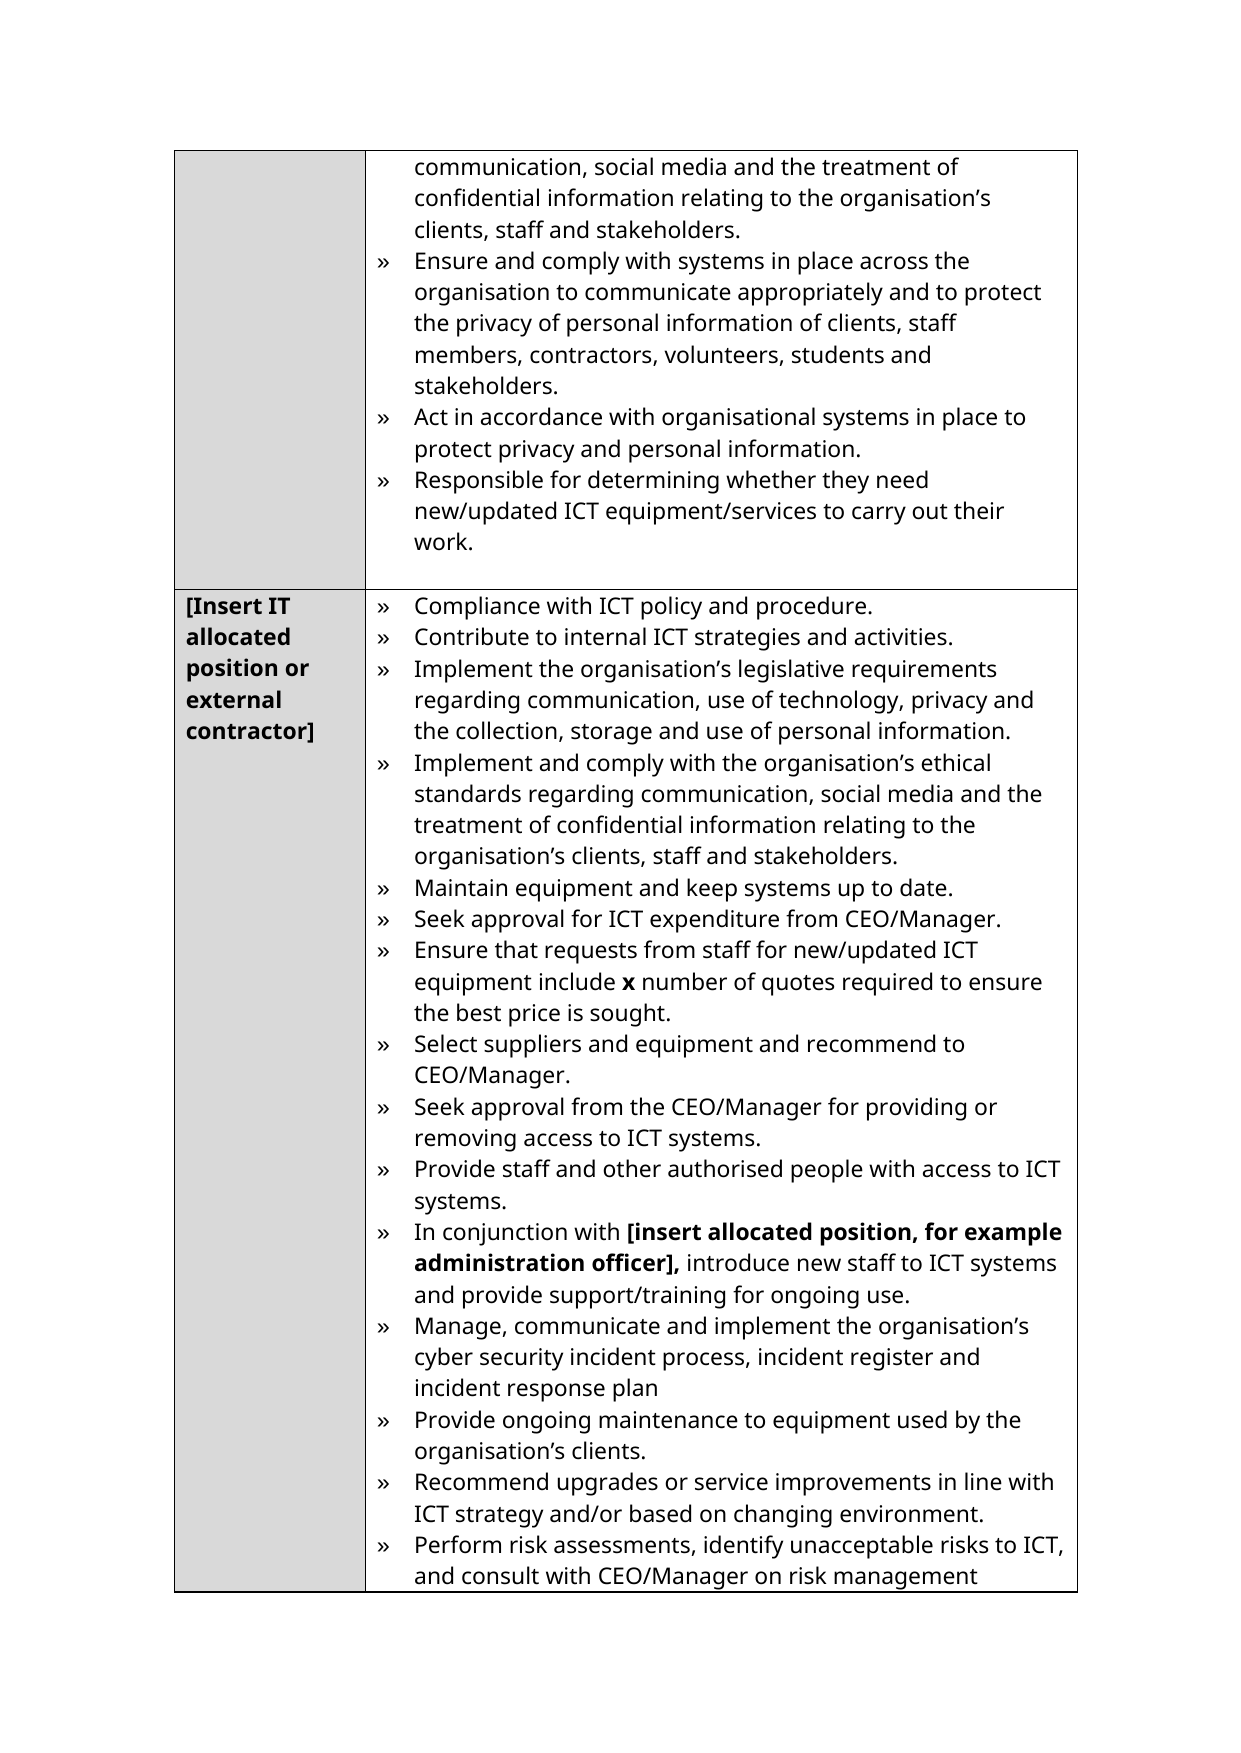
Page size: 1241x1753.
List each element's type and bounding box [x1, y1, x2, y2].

table_cell [175, 590, 365, 1591]
table_cell [175, 151, 365, 589]
table_cell [366, 590, 1077, 1591]
table_cell [366, 151, 1077, 589]
